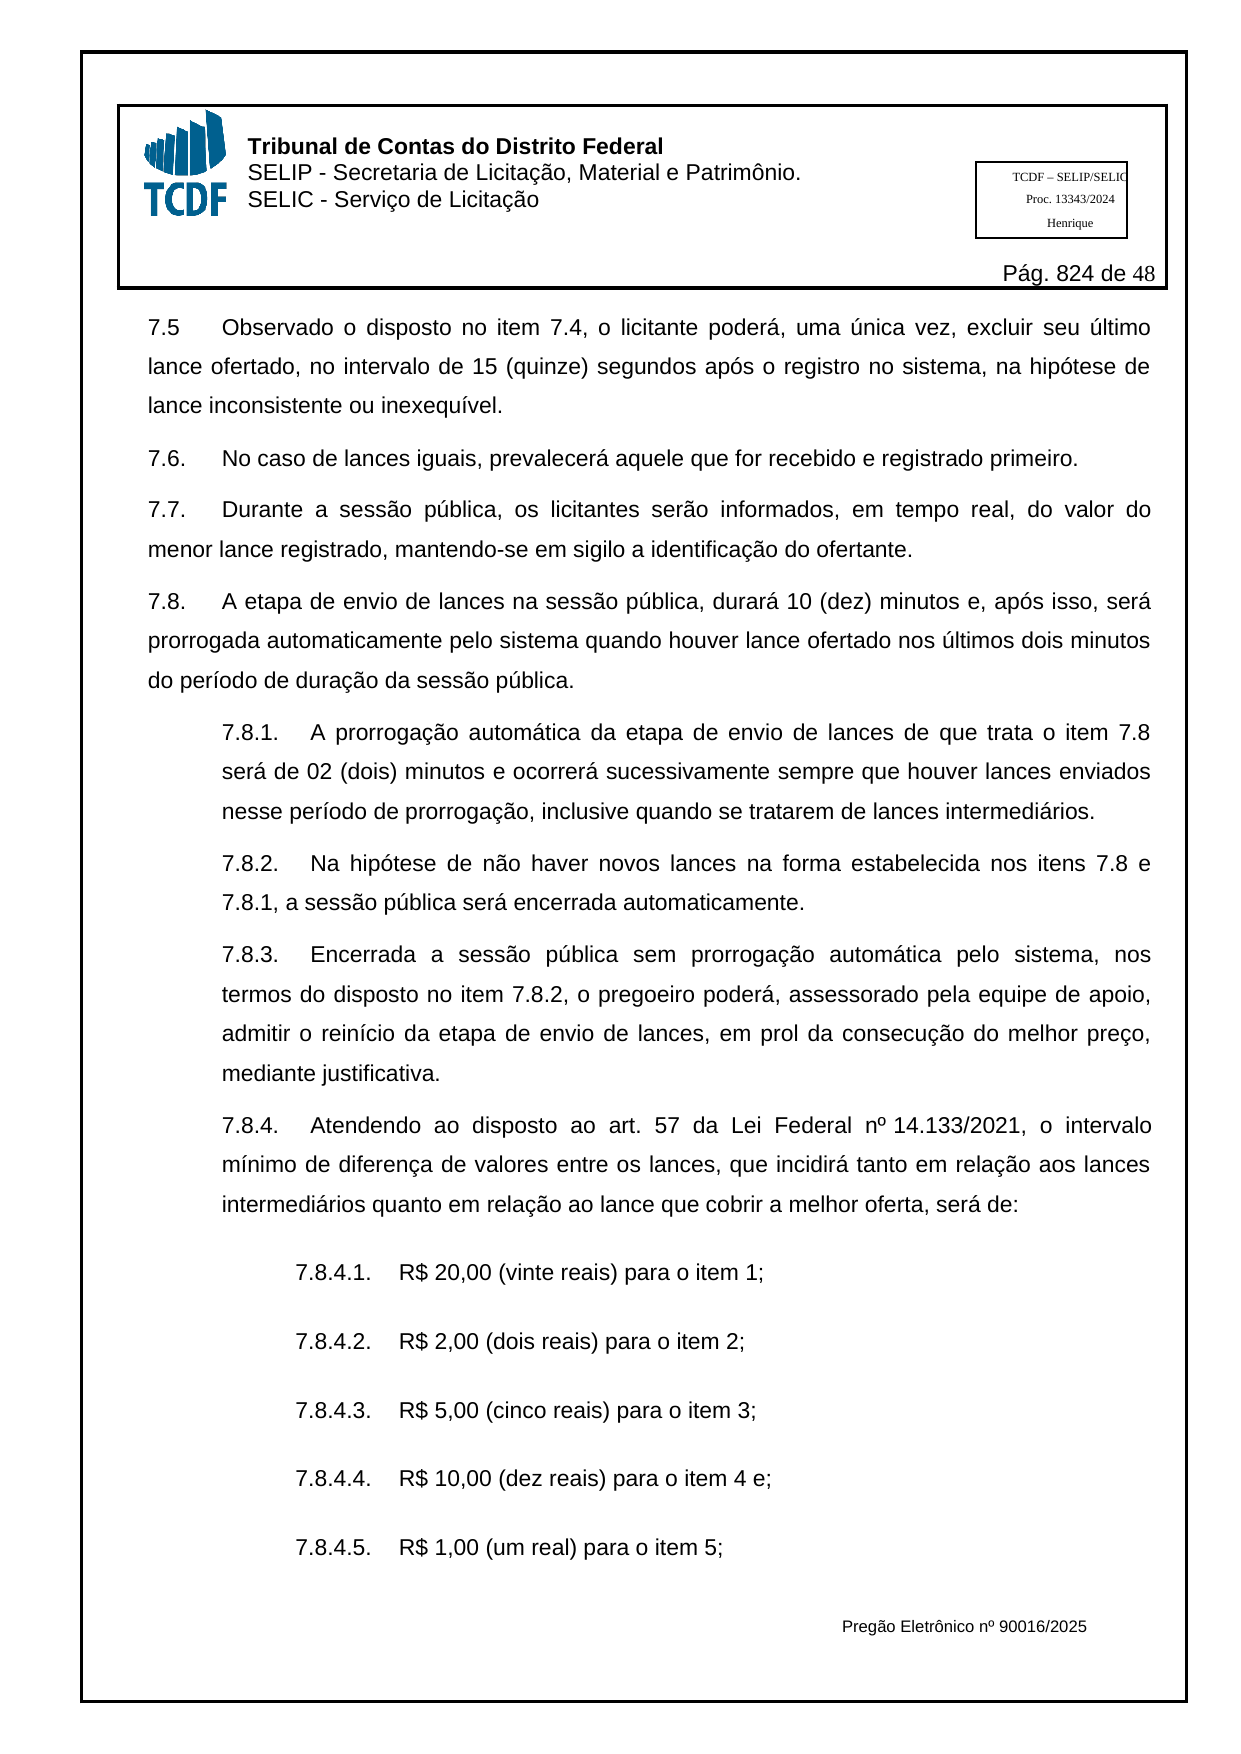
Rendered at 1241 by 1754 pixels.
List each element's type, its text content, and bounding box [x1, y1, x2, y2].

text 7.8. A etapa de envio de lances na sessão pública, durará 10 (dez) minutos e, após isso, será prorrogada automaticamente pelo sistema quando houver lance ofertado nos últimos dois minutos do período de duração da sessão pública. [148, 588, 1152, 693]
text 7.5 Observado o disposto no item 7.4, o licitante poderá, uma única vez, excluir seu último lance ofertado, no intervalo de 15 (quinze) segundos após o registro no sistema, na hipótese de lance inconsistente ou inexequível. [148, 313, 1152, 419]
text 7.7. Durante a sessão pública, os licitantes serão informados, em tempo real, do valor do menor lance registrado, mantendo-se em sigilo a identificação do ofertante. [148, 496, 1152, 562]
text 7.8.3. Encerrada a sessão pública sem prorrogação automática pelo sistema, nos termos do disposto no item 7.8.2, o pregoeiro poderá, assessorado pela equipe de apoio, admitir o reinício da etapa de envio de lances, em prol da consecução do melhor preço, mediante justificativa. [222, 941, 1152, 1086]
text 7.8.2. Na hipótese de não haver novos lances na forma estabelecida nos itens 7.8 e 7.8.1, a sessão pública será encerrada automaticamente. [222, 850, 1152, 916]
text 7.8.1. A prorrogação automática da etapa de envio de lances de que trata o item 7.8 será de 02 (dois) minutos e ocorrerá sucessivamente sempre que houver lances enviados nesse período de prorrogação, inclusive quando se tratarem de lances intermediários. [222, 719, 1152, 824]
text 7.8.4.3. R$ 5,00 (cinco reais) para o item 3; [222, 1397, 1152, 1423]
text 7.8.4.1. R$ 20,00 (vinte reais) para o item 1; [222, 1259, 1152, 1286]
text 7.8.4.5. R$ 1,00 (um real) para o item 5; [222, 1534, 1152, 1560]
text 7.8.4.4. R$ 10,00 (dez reais) para o item 4 e; [222, 1465, 1152, 1492]
text 7.6. No caso de lances iguais, prevalecerá aquele que for recebido e registrado primeiro. [148, 444, 1152, 471]
text 7.8.4.2. R$ 2,00 (dois reais) para o item 2; [222, 1328, 1152, 1354]
text 7.8.4. Atendendo ao disposto ao art. 57 da Lei Federal nº 14.133/2021, o intervalo mínimo de diferença de valores entre os lances, que incidirá tanto em relação aos lances intermediários quanto em relação ao lance que cobrir a melhor oferta, será de: [222, 1112, 1152, 1217]
picture [129, 107, 241, 218]
